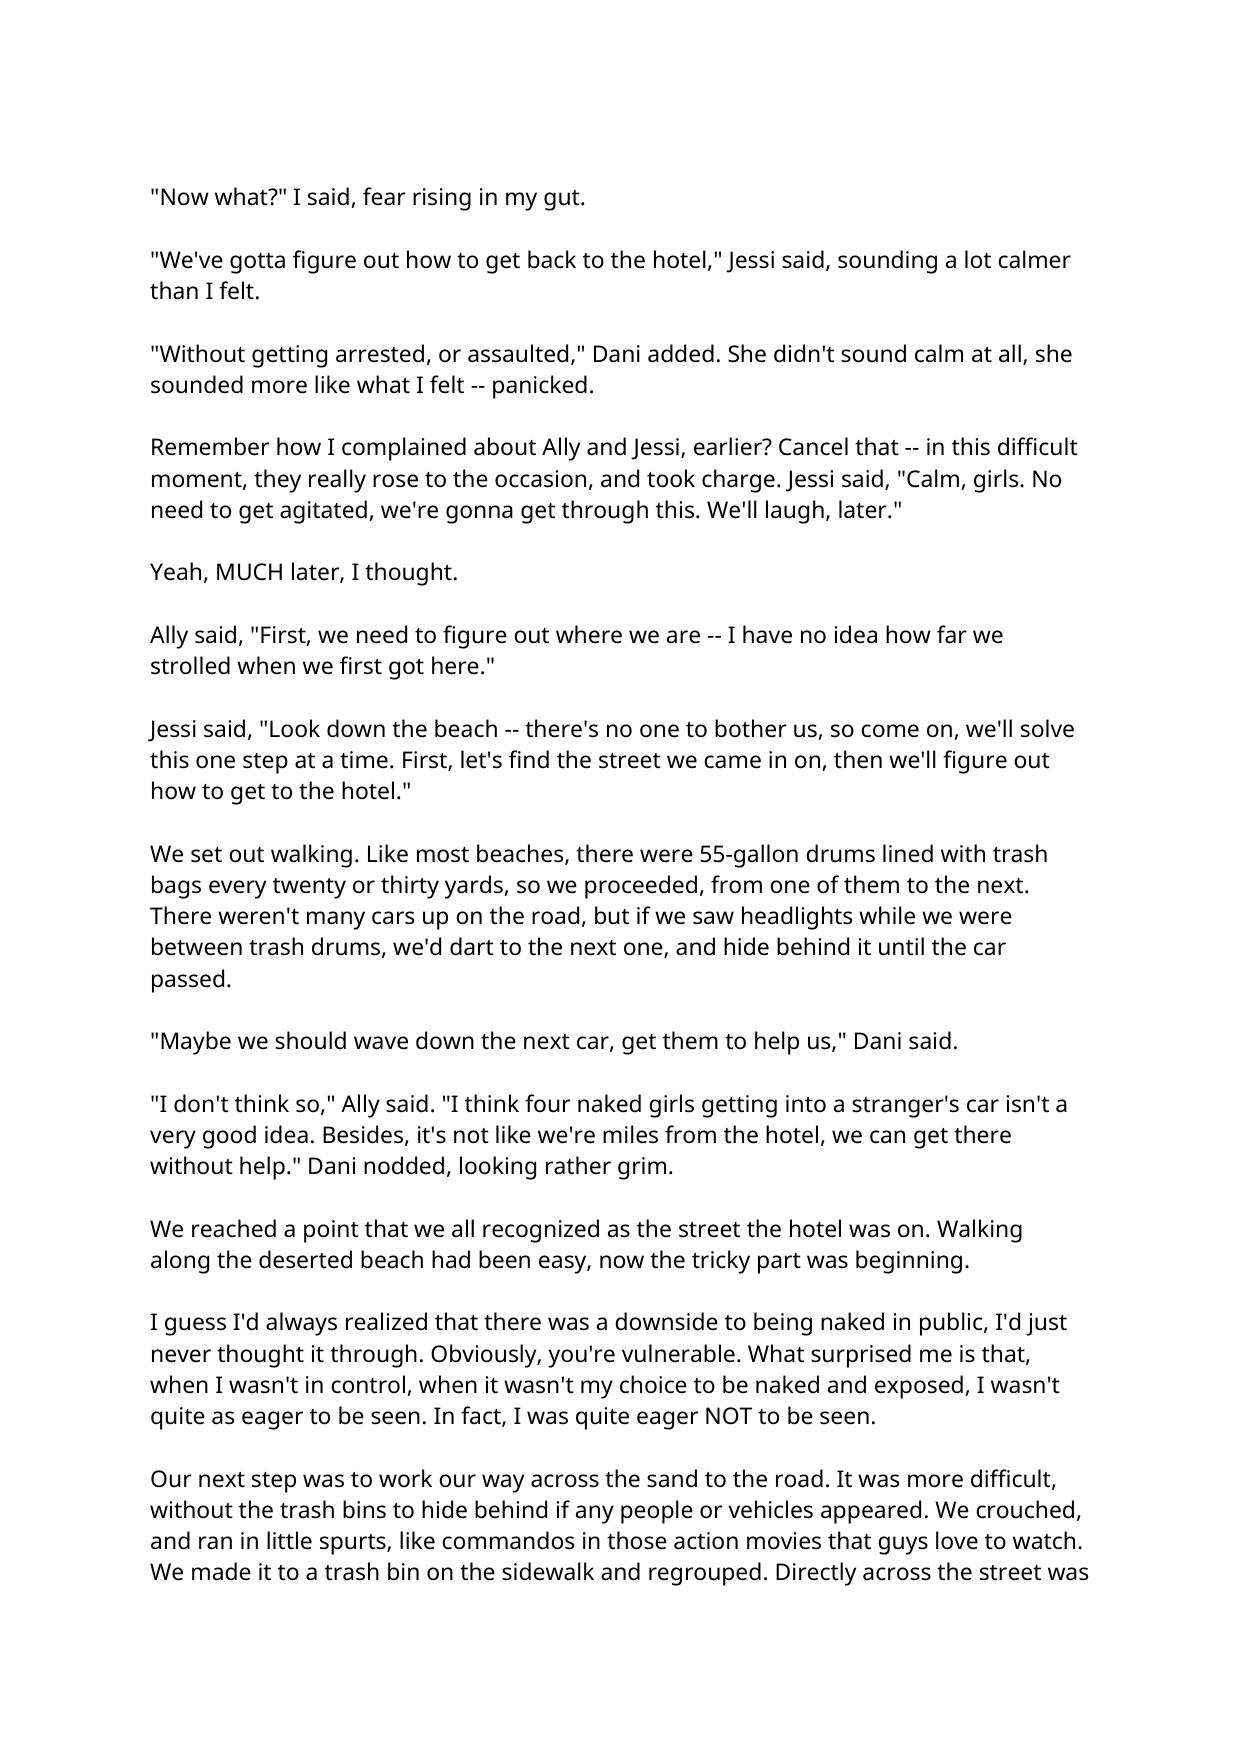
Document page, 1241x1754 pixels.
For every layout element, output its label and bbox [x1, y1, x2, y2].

text [150, 150, 1090, 1587]
